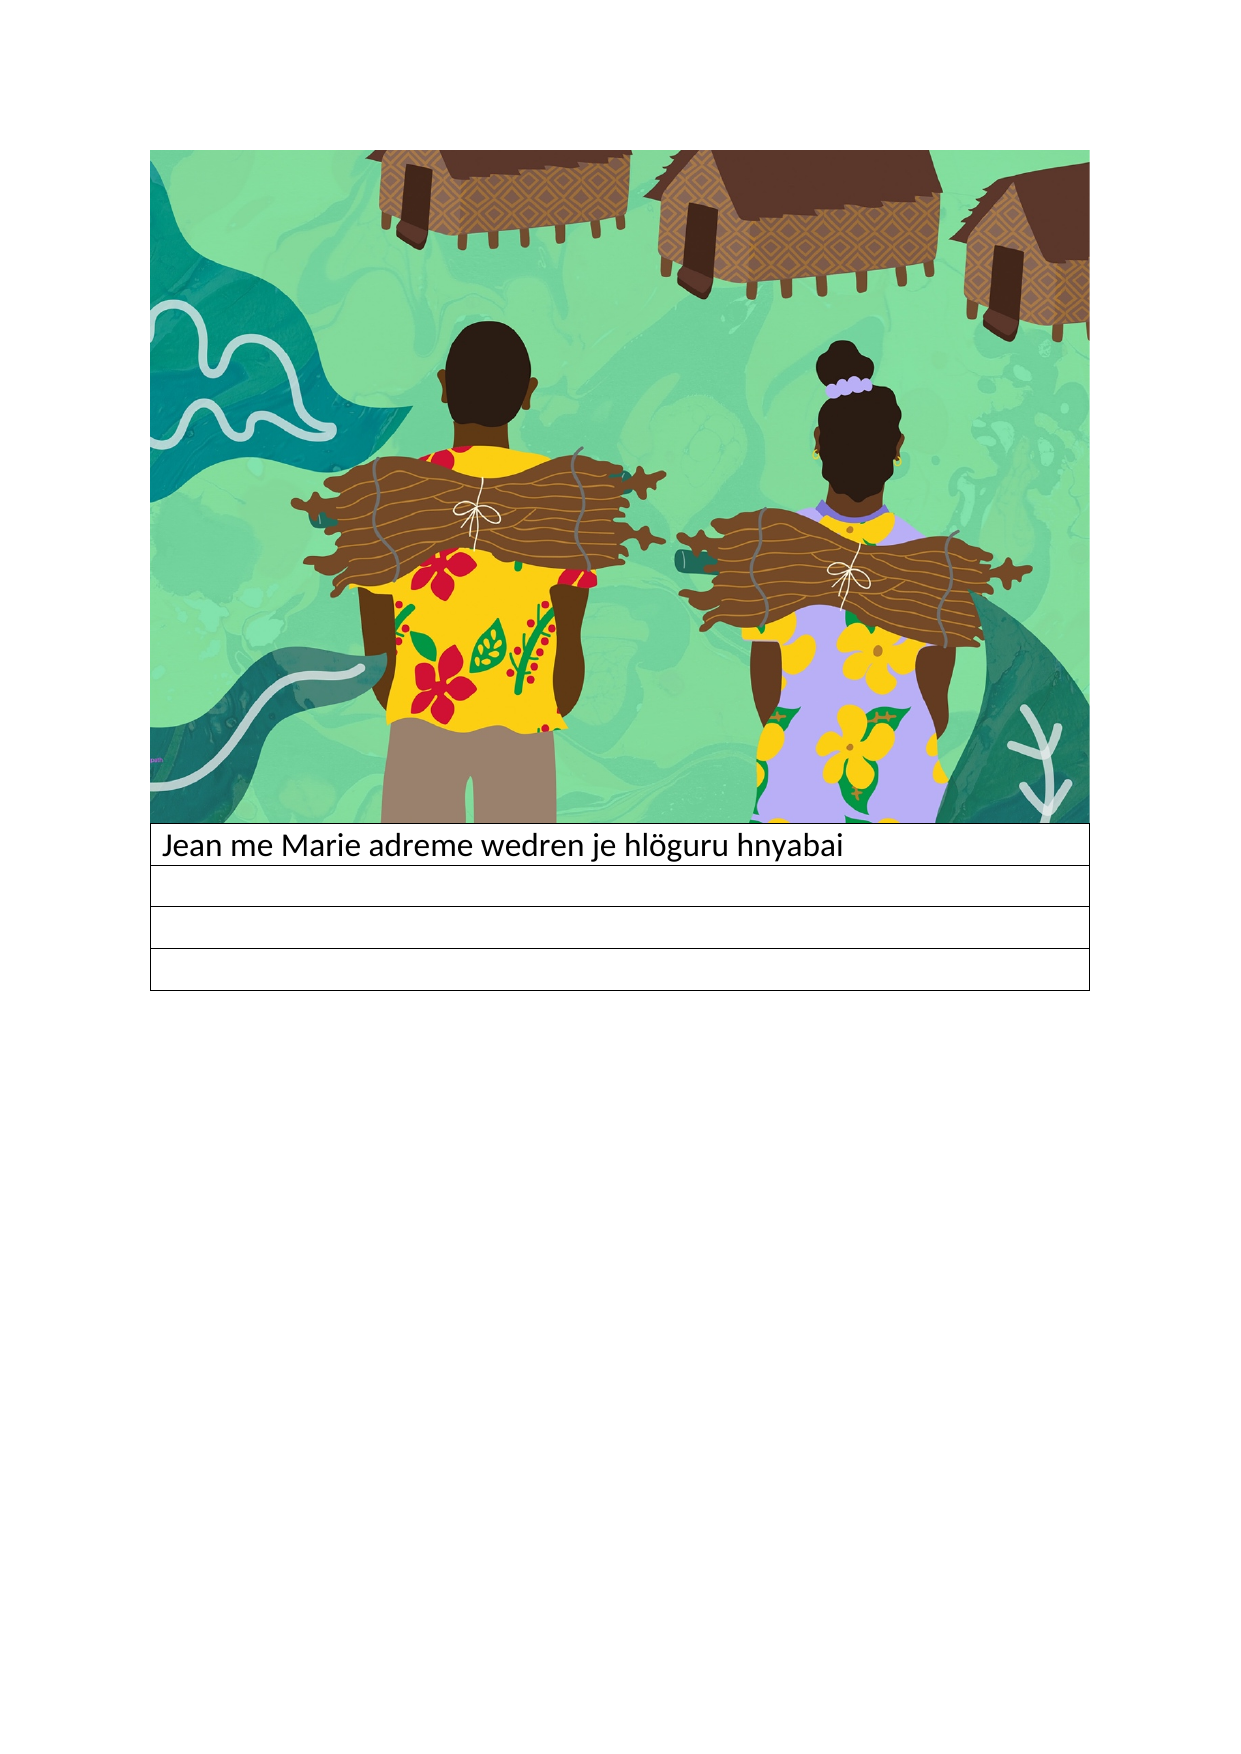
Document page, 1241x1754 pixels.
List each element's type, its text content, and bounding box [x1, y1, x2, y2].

picture [150, 150, 1090, 823]
table_cell [151, 907, 1089, 948]
table_header Jean me Marie adreme wedren je hlöguru hnyabai [151, 824, 1089, 864]
table_cell [151, 949, 1089, 990]
table_cell [151, 866, 1089, 906]
